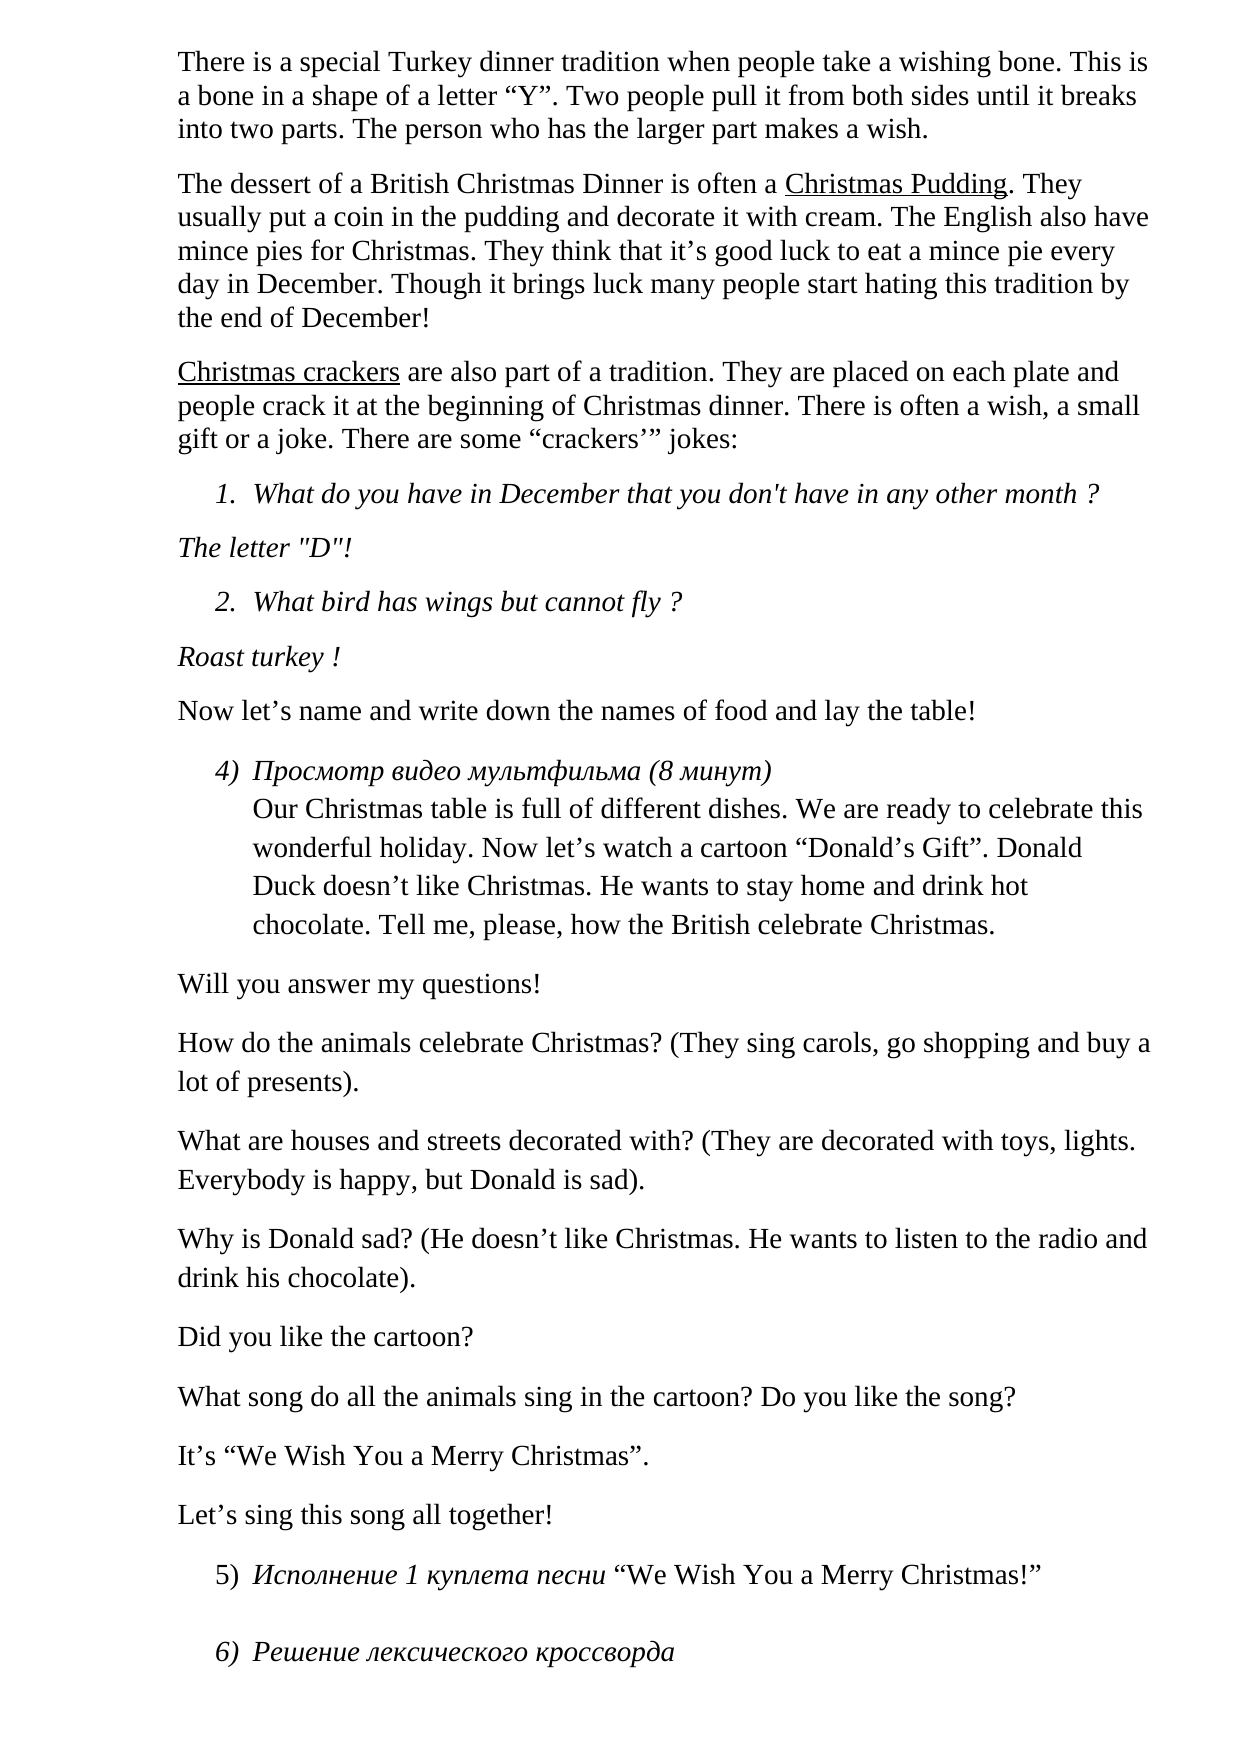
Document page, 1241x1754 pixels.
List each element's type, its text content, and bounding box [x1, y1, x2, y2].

text Christmas crackers are also part of a tradition. They are placed on each plate and people crack it at the beginning of Christmas dinner. There is often a wish, a small gift or a joke. There are some “crackers’” jokes: [177, 354, 1152, 455]
text Let’s sing this song all together! [177, 1497, 1152, 1531]
text It’s “We Wish You a Merry Christmas”. [177, 1438, 1152, 1472]
list Решение лексического кроссворда [215, 1634, 1152, 1667]
text Roast turkey ! [177, 639, 1152, 672]
text Now let’s name and write down the names of food and lay the table! [177, 693, 1152, 727]
text Why is Donald sad? (He doesn’t like Christmas. He wants to listen to the radio and drink his chocolate). [177, 1221, 1152, 1293]
text What song do all the animals sing in the cartoon? Do you like the song? [177, 1379, 1152, 1412]
text There is a special Turkey dinner tradition when people take a wishing bone. This is a bone in a shape of a letter “Y”. Two people pull it from both sides until it breaks into two parts. The person who has the larger part makes a wish. [177, 44, 1152, 145]
text How do the animals celebrate Christmas? (They sing carols, go shopping and buy a lot of presents). [177, 1026, 1152, 1098]
text Did you like the cartoon? [177, 1319, 1152, 1353]
list Исполнение 1 куплета песни “We Wish You a Merry Christmas!” [215, 1557, 1152, 1590]
text The dessert of a British Christmas Dinner is often a Christmas Pudding. They usually put a coin in the pudding and decorate it with cream. The English also have mince pies for Christmas. They think that it’s good luck to eat a mince pie every day in December. Though it brings luck many people start hating this tradition by the end of December! [177, 166, 1152, 333]
text Will you answer my questions! [177, 966, 1152, 1000]
list What do you have in December that you don't have in any other month ? [215, 476, 1152, 509]
text What are houses and streets decorated with? (They are decorated with toys, lights. Everybody is happy, but Donald is sad). [177, 1123, 1152, 1196]
list Our Christmas table is full of different dishes. We are ready to celebrate this wonderful holiday. Now let’s watch a cartoon “Donald’s Gift”. Donald Duck doesn’t like Christmas. He wants to stay home and drink hot chocolate. Tell me, please, how the British celebrate Christmas. [252, 791, 1152, 940]
list What bird has wings but cannot fly ? [215, 584, 1152, 618]
text The letter "D"! [177, 530, 1152, 564]
list Просмотр видео мультфильма (8 минут) [215, 753, 1152, 786]
